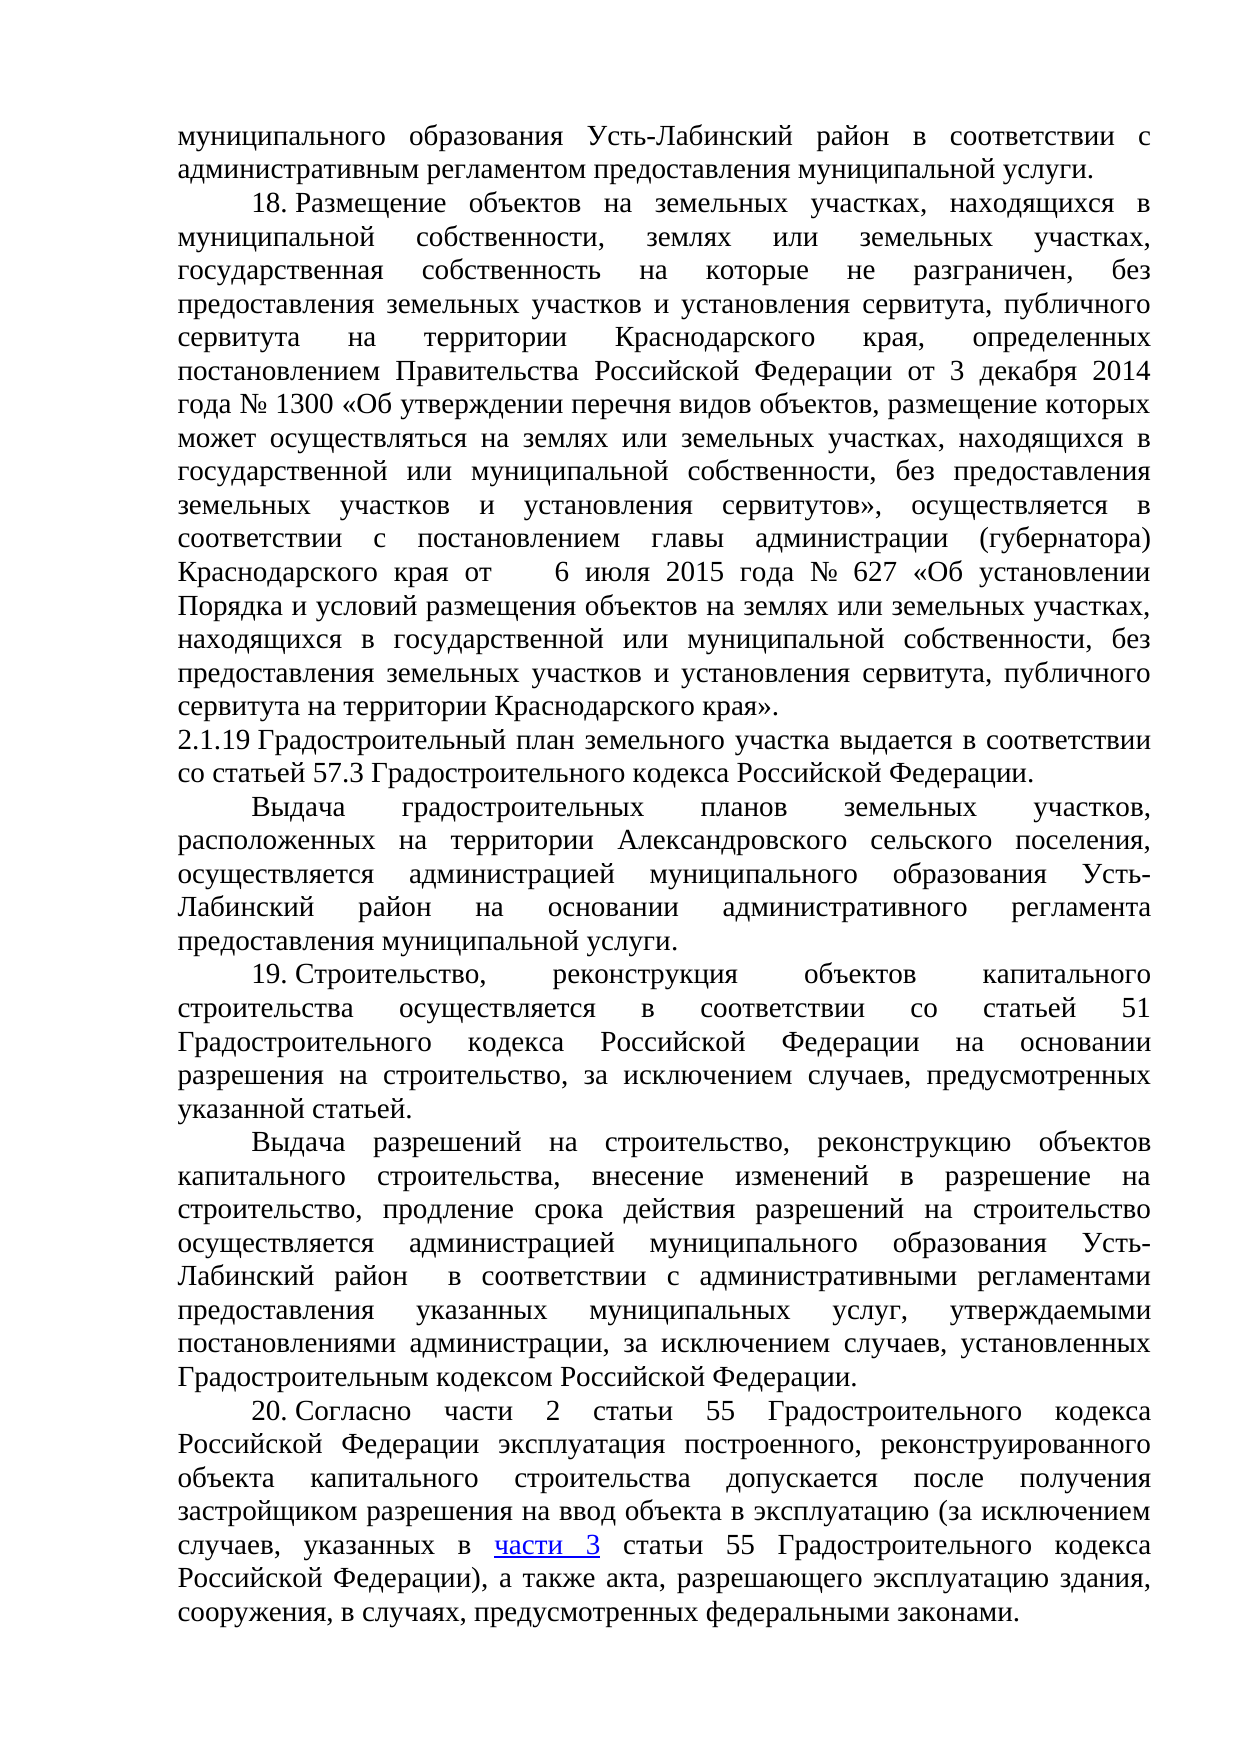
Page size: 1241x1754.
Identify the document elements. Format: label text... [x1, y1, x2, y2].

text 19. Строительство, реконструкция объектов капитального строительства осуществляется в соответствии со статьей 51 Градостроительного кодекса Российской Федерации на основании разрешения на строительство, за исключением случаев, предусмотренных указанной статьей. [177, 957, 1152, 1124]
text Выдача градостроительных планов земельных участков, расположенных на территории Александровского сельского поселения, осуществляется администрацией муниципального образования Усть-Лабинский район на основании административного регламента предоставления муниципальной услуги. [177, 789, 1152, 957]
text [177, 118, 1152, 185]
text Выдача разрешений на строительство, реконструкцию объектов капитального строительства, внесение изменений в разрешение на строительство, продление срока действия разрешений на строительство осуществляется администрацией муниципального образования Усть-Лабинский район в соответствии с административными регламентами предоставления указанных муниципальных услуг, утверждаемыми постановлениями администрации, за исключением случаев, установленных Градостроительным кодексом Российской Федерации. [177, 1124, 1152, 1393]
text 2.1.19 Градостроительный план земельного участка выдается в соответствии со статьей 57.3 Градостроительного кодекса Российской Федерации. [177, 722, 1152, 789]
text 20. Согласно части 2 статьи 55 Градостроительного кодекса Российской Федерации эксплуатация построенного, реконструированного объекта капитального строительства допускается после получения застройщиком разрешения на ввод объекта в эксплуатацию (за исключением случаев, указанных в части 3 статьи 55 Градостроительного кодекса Российской Федерации), а также акта, разрешающего эксплуатацию здания, сооружения, в случаях, предусмотренных федеральными законами. [177, 1393, 1152, 1627]
text 18. Размещение объектов на земельных участках, находящихся в муниципальной собственности, землях или земельных участках, государственная собственность на которые не разграничен, без предоставления земельных участков и установления сервитута, публичного сервитута на территории Краснодарского края, определенных постановлением Правительства Российской Федерации от 3 декабря 2014 года № 1300 «Об утверждении перечня видов объектов, размещение которых может осуществляться на землях или земельных участках, находящихся в государственной или муниципальной собственности, без предоставления земельных участков и установления сервитутов», осуществляется в соответствии с постановлением главы администрации (губернатора) Краснодарского края от 6 июля 2015 года № 627 «Об установлении Порядка и условий размещения объектов на землях или земельных участках, находящихся в государственной или муниципальной собственности, без предоставления земельных участков и установления сервитута, публичного сервитута на территории Краснодарского края». [177, 185, 1152, 722]
